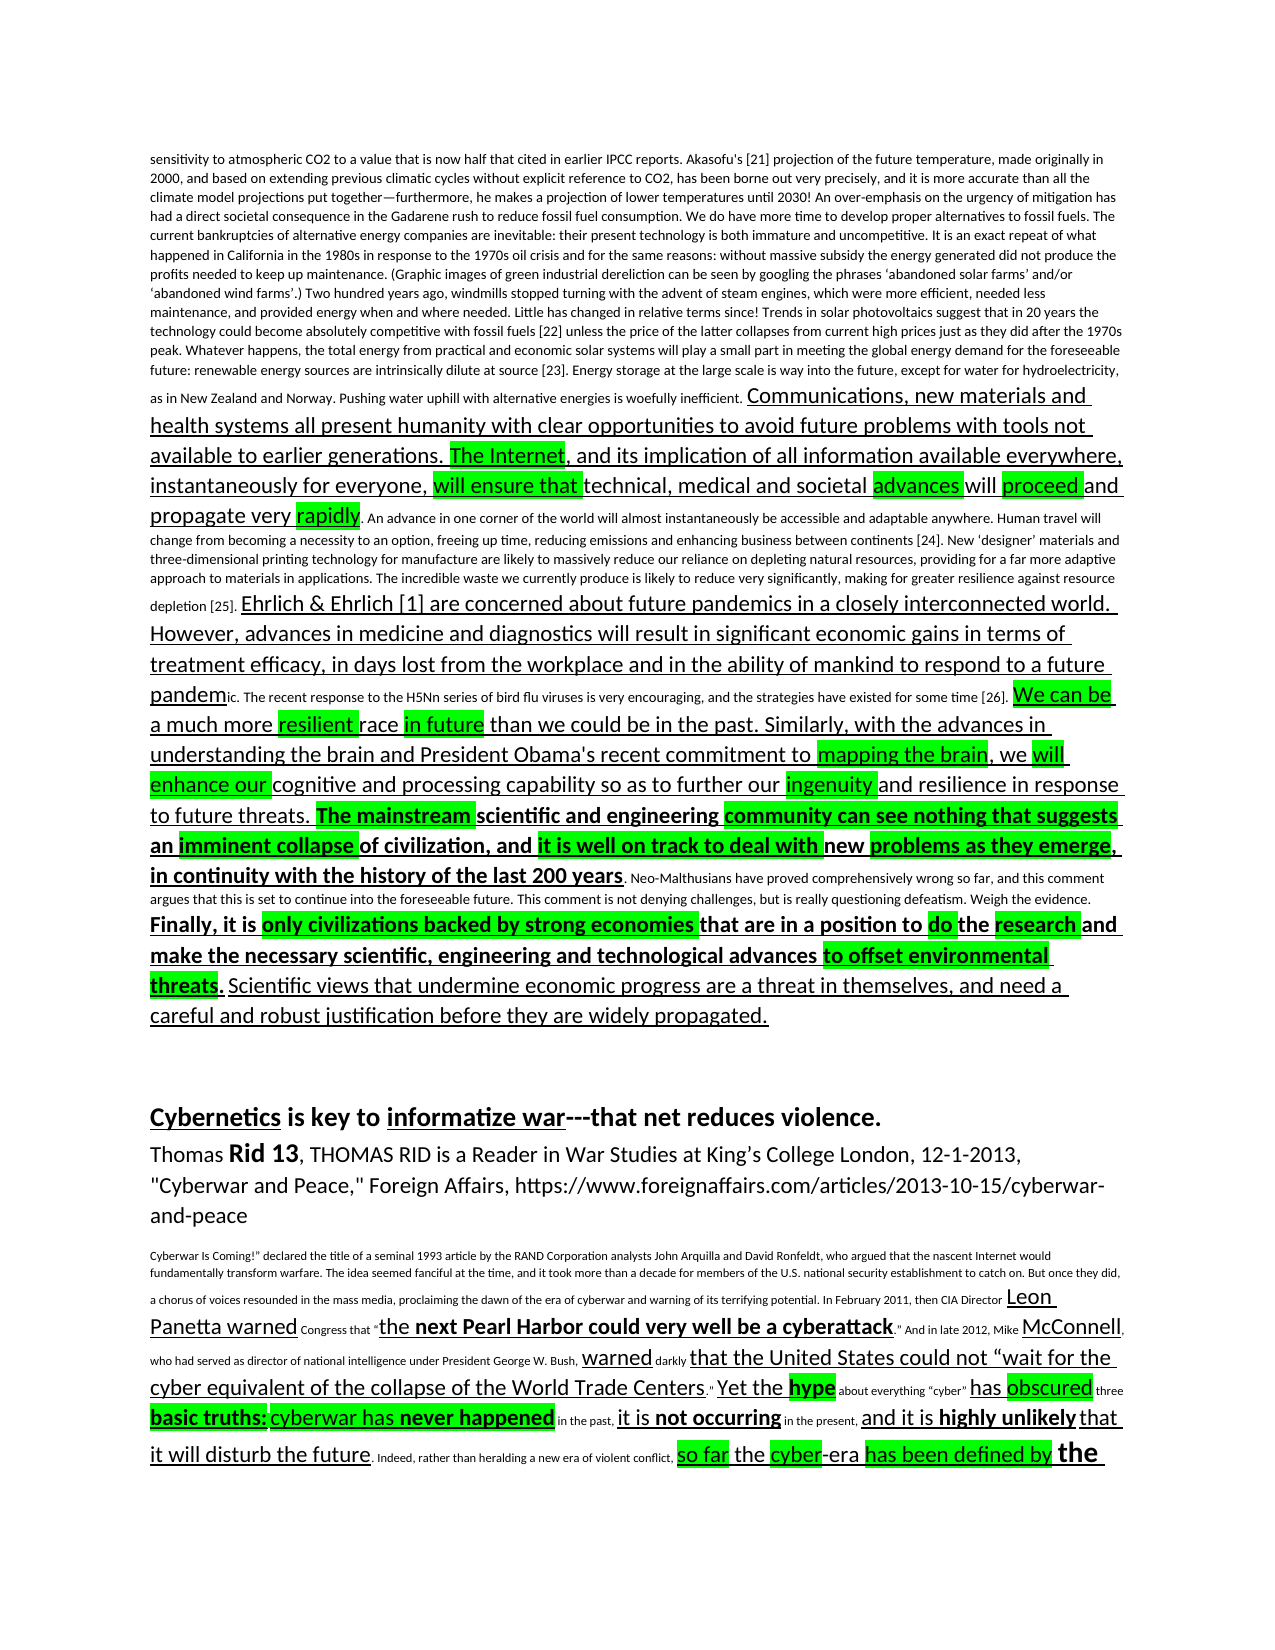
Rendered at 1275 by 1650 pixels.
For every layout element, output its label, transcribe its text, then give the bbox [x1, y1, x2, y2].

text Thomas Rid 13, THOMAS RID is a Reader in War Studies at King’s College London, 12-1-2013, "Cyberwar and Peace," Foreign Affairs, https://www.foreignaffairs.com/articles/2013-10-15/cyberwar-and-peace [150, 1136, 1125, 1229]
subtitle Cybernetics is key to informatize war---that net reduces violence. [150, 1100, 1125, 1133]
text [150, 150, 1125, 795]
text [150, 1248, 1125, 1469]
